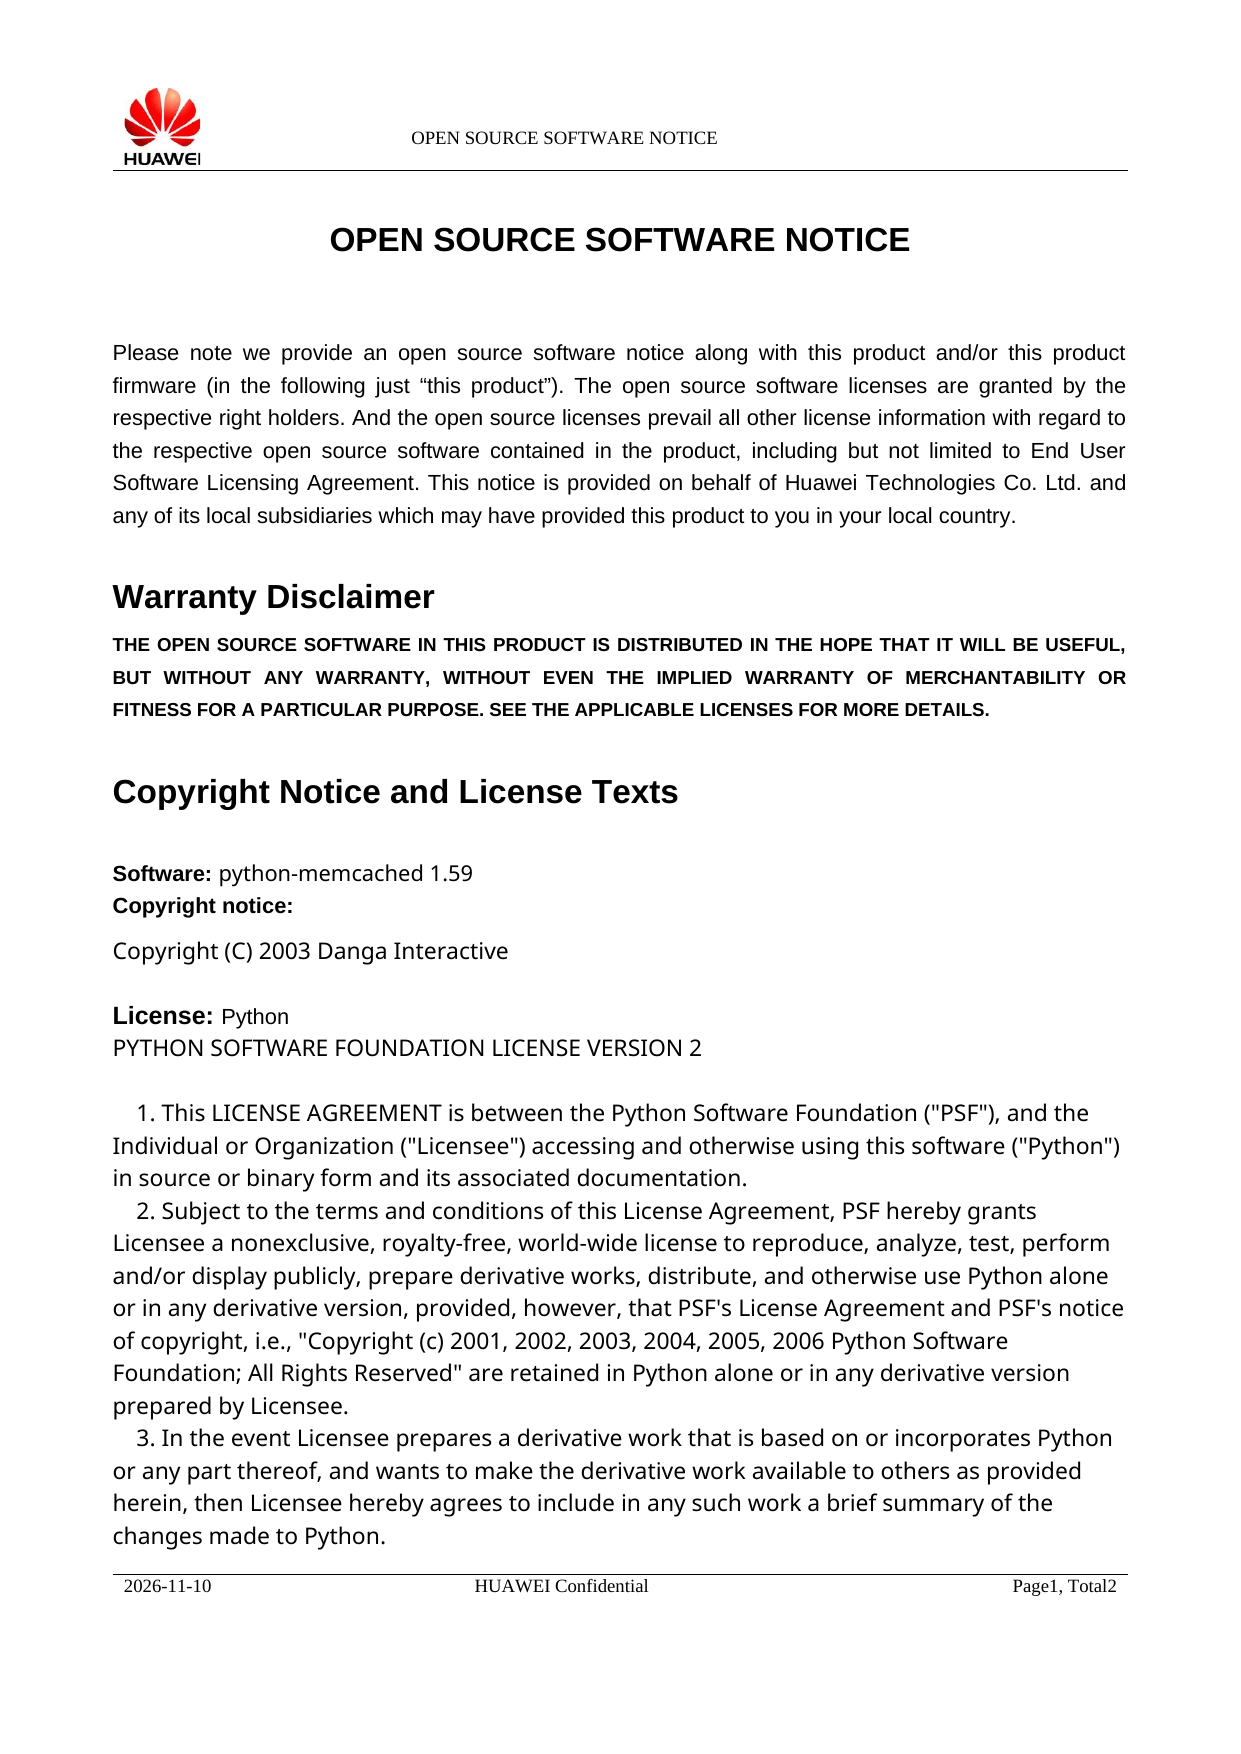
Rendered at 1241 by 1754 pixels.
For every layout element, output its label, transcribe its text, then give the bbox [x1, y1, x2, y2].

text Warranty Disclaimer [112, 564, 1128, 629]
text 1. This LICENSE AGREEMENT is between the Python Software Foundation ("PSF"), and the Individual or Organization ("Licensee") accessing and otherwise using this software ("Python") in source or binary form and its associated documentation. [112, 1096, 1128, 1194]
text Copyright (C) 2003 Danga Interactive [112, 934, 1128, 999]
text License: Python [112, 999, 1128, 1031]
text 2. Subject to the terms and conditions of this License Agreement, PSF hereby grants Licensee a nonexclusive, royalty-free, world-wide license to reproduce, analyze, test, perform and/or display publicly, prepare derivative works, distribute, and otherwise use Python alone or in any derivative version, provided, however, that PSF's License Agreement and PSF's notice of copyright, i.e., "Copyright (c) 2001, 2002, 2003, 2004, 2005, 2006 Python Software Foundation; All Rights Reserved" are retained in Python alone or in any derivative version prepared by Licensee. [112, 1194, 1128, 1421]
text OPEN SOURCE SOFTWARE NOTICE [112, 206, 1128, 271]
text Copyright notice: [112, 889, 1128, 921]
text PYTHON SOFTWARE FOUNDATION LICENSE VERSION 2 [112, 1031, 1128, 1064]
picture [124, 88, 201, 165]
title Software: python-memcached 1.59 [112, 856, 1128, 889]
text Copyright Notice and License Texts [112, 759, 1128, 824]
text Please note we provide an open source software notice along with this product and/or this product firmware (in the following just “this product”). The open source software licenses are granted by the respective right holders. And the open source licenses prevail all other license information with regard to the respective open source software contained in the product, including but not limited to End User Software Licensing Agreement. This notice is provided on behalf of Huawei Technologies Co. Ltd. and any of its local subsidiaries which may have provided this product to you in your local country. [112, 336, 1128, 531]
text The open source software in this product is distributed in the hope that it will be useful, but WITHOUT ANY WARRANTY, without even the implied warranty of MERCHANTABILITY or FITNESS FOR A PARTICULAR PURPOSE. See the applicable licenses for more details. [112, 629, 1128, 726]
text 3. In the event Licensee prepares a derivative work that is based on or incorporates Python or any part thereof, and wants to make the derivative work available to others as provided herein, then Licensee hereby agrees to include in any such work a brief summary of the changes made to Python. [112, 1421, 1128, 1551]
